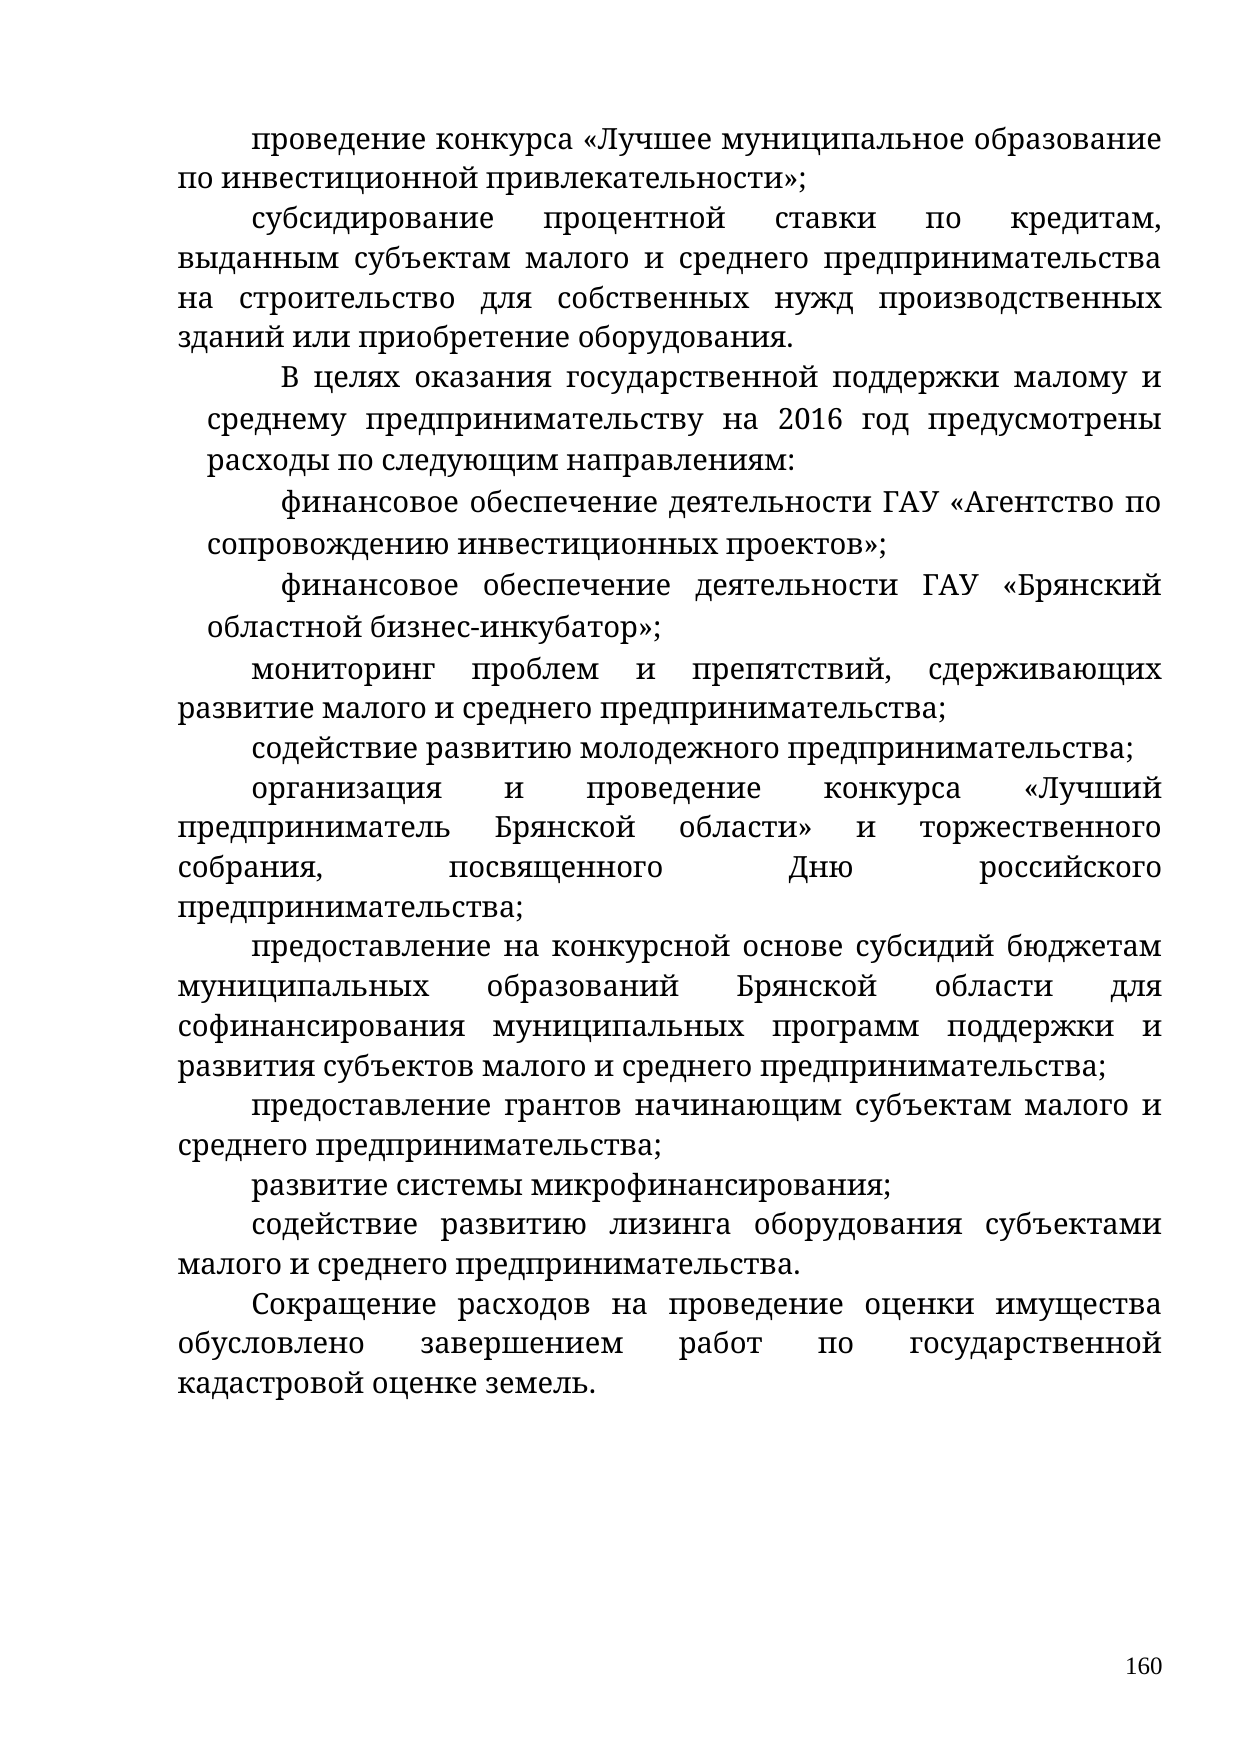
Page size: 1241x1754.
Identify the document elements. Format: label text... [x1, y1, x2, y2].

text финансовое обеспечение деятельности ГАУ «Брянский областной бизнес-инкубатор»; [207, 564, 1162, 646]
text организация и проведение конкурса «Лучший предприниматель Брянской области» и торжественного собрания, посвященного Дню российского предпринимательства; [177, 767, 1162, 926]
text предоставление грантов начинающим субъектам малого и среднего предпринимательства; [177, 1084, 1162, 1164]
text предоставление на конкурсной основе субсидий бюджетам муниципальных образований Брянской области для софинансирования муниципальных программ поддержки и развития субъектов малого и среднего предпринимательства; [177, 926, 1162, 1084]
text развитие системы микрофинансирования; [177, 1164, 1162, 1203]
text финансовое обеспечение деятельности ГАУ «Агентство по сопровождению инвестиционных проектов»; [207, 481, 1162, 563]
text содействие развитию молодежного предпринимательства; [177, 727, 1162, 767]
text Сокращение расходов на проведение оценки имущества обусловлено завершением работ по государственной кадастровой оценке земель. [177, 1283, 1162, 1402]
text содействие развитию лизинга оборудования субъектами малого и среднего предпринимательства. [177, 1203, 1162, 1283]
text проведение конкурса «Лучшее муниципальное образование по инвестиционной привлекательности»; [177, 118, 1162, 197]
text мониторинг проблем и препятствий, сдерживающих развитие малого и среднего предпринимательства; [177, 648, 1162, 727]
text В целях оказания государственной поддержки малому и среднему предпринимательству на 2016 год предусмотрены расходы по следующим направлениям: [207, 356, 1162, 479]
text субсидирование процентной ставки по кредитам, выданным субъектам малого и среднего предпринимательства на строительство для собственных нужд производственных зданий или приобретение оборудования. [177, 197, 1162, 356]
